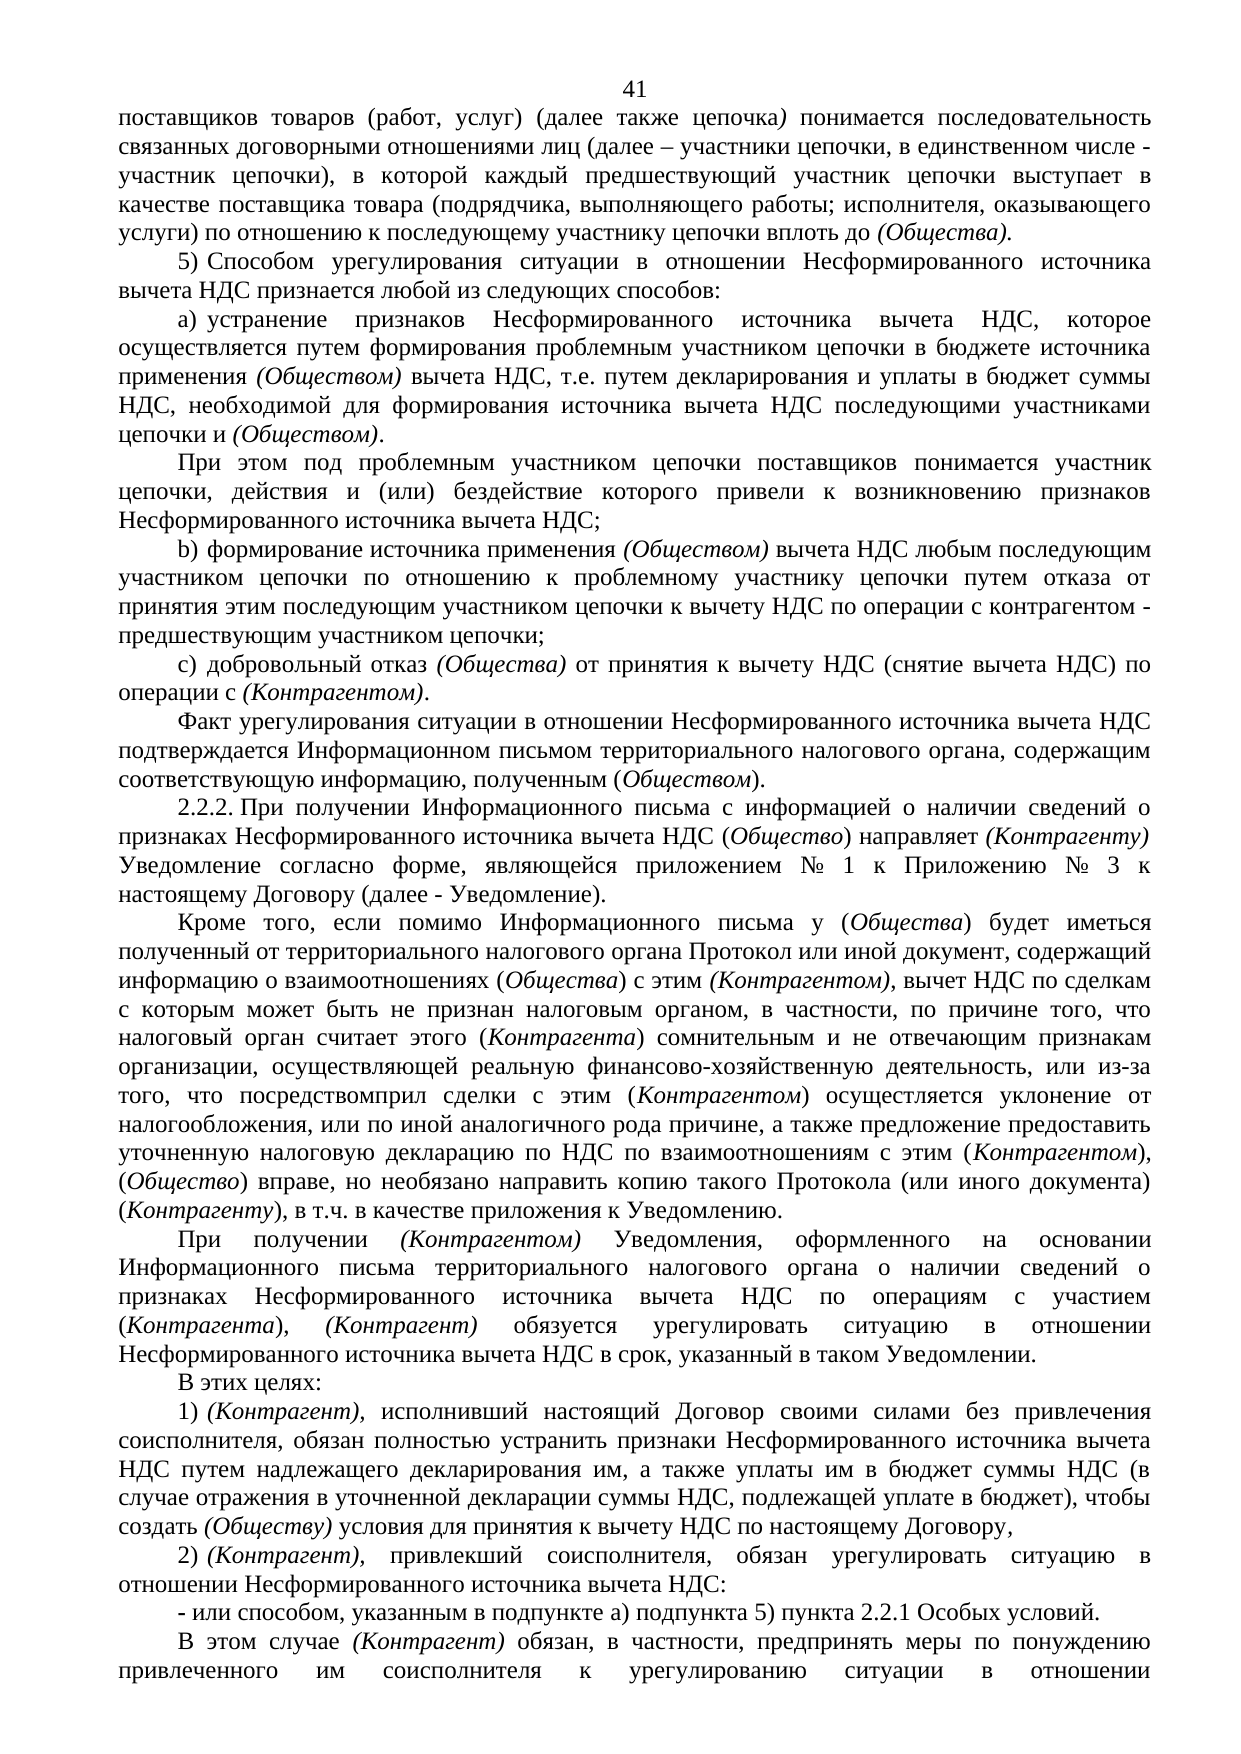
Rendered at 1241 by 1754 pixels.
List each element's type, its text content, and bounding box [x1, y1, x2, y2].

list (Контрагент), привлекший соисполнителя, обязан урегулировать ситуацию в отношении Несформированного источника вычета НДС: [118, 1540, 1152, 1597]
text В этих целях: [118, 1367, 1152, 1396]
text 2.2.2. При получении Информационного письма с информацией о наличии сведений о признаках Несформированного источника вычета НДС (Общество) направляет (Контрагенту) Уведомление согласно форме, являющейся приложением № 1 к Приложению № 3 к настоящему Договору (далее - Уведомление). [118, 792, 1152, 907]
text При этом под проблемным участником цепочки поставщиков понимается участник цепочки, действия и (или) бездействие которого привели к возникновению признаков Несформированного источника вычета НДС; [118, 447, 1152, 534]
list (Контрагент), исполнивший настоящий Договор своими силами без привлечения соисполнителя, обязан полностью устранить признаки Несформированного источника вычета НДС путем надлежащего декларирования им, а также уплаты им в бюджет суммы НДС (в случае отражения в уточненной декларации суммы НДС, подлежащей уплате в бюджет), чтобы создать (Обществу) условия для принятия к вычету НДС по настоящему Договору, [118, 1396, 1152, 1540]
text При получении (Контрагентом) Уведомления, оформленного на основании Информационного письма территориального налогового органа о наличии сведений о признаках Несформированного источника вычета НДС по операциям с участием (Контрагента), (Контрагент) обязуется урегулировать ситуацию в отношении Несформированного источника вычета НДС в срок, указанный в таком Уведомлении. [118, 1224, 1152, 1367]
text c) добровольный отказ (Общества) от принятия к вычету НДС (снятие вычета НДС) по операции с (Контрагентом). [118, 649, 1152, 706]
text - или способом, указанным в подпункте a) подпункта 5) пункта 2.2.1 Особых условий. [118, 1597, 1152, 1626]
text b) формирование источника применения (Обществом) вычета НДС любым последующим участником цепочки по отношению к проблемному участнику цепочки путем отказа от принятия этим последующим участником цепочки к вычету НДС по операции с контрагентом - предшествующим участником цепочки; [118, 534, 1152, 649]
text a) устранение признаков Несформированного источника вычета НДС, которое осуществляется путем формирования проблемным участником цепочки в бюджете источника применения (Обществом) вычета НДС, т.е. путем декларирования и уплаты в бюджет суммы НДС, необходимой для формирования источника вычета НДС последующими участниками цепочки и (Обществом). [118, 304, 1152, 447]
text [118, 1626, 1152, 1684]
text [118, 102, 1152, 246]
text Кроме того, если помимо Информационного письма у (Общества) будет иметься полученный от территориального налогового органа Протокол или иной документ, содержащий информацию о взаимоотношениях (Общества) с этим (Контрагентом), вычет НДС по сделкам с которым может быть не признан налоговым органом, в частности, по причине того, что налоговый орган считает этого (Контрагента) сомнительным и не отвечающим признакам организации, осуществляющей реальную финансово-хозяйственную деятельность, или из-за того, что посредствомприл сделки с этим (Контрагентом) осущестляется уклонение от налогообложения, или по иной аналогичного рода причине, а также предложение предоставить уточненную налоговую декларацию по НДС по взаимоотношениям с этим (Контрагентом), (Общество) вправе, но необязано направить копию такого Протокола (или иного документа) (Контрагенту), в т.ч. в качестве приложения к Уведомлению. [118, 907, 1152, 1224]
text 5) Способом урегулирования ситуации в отношении Несформированного источника вычета НДС признается любой из следующих способов: [118, 246, 1152, 304]
text Факт урегулирования ситуации в отношении Несформированного источника вычета НДС подтверждается Информационном письмом территориального налогового органа, содержащим соответствующую информацию, полученным (Обществом). [118, 706, 1152, 792]
